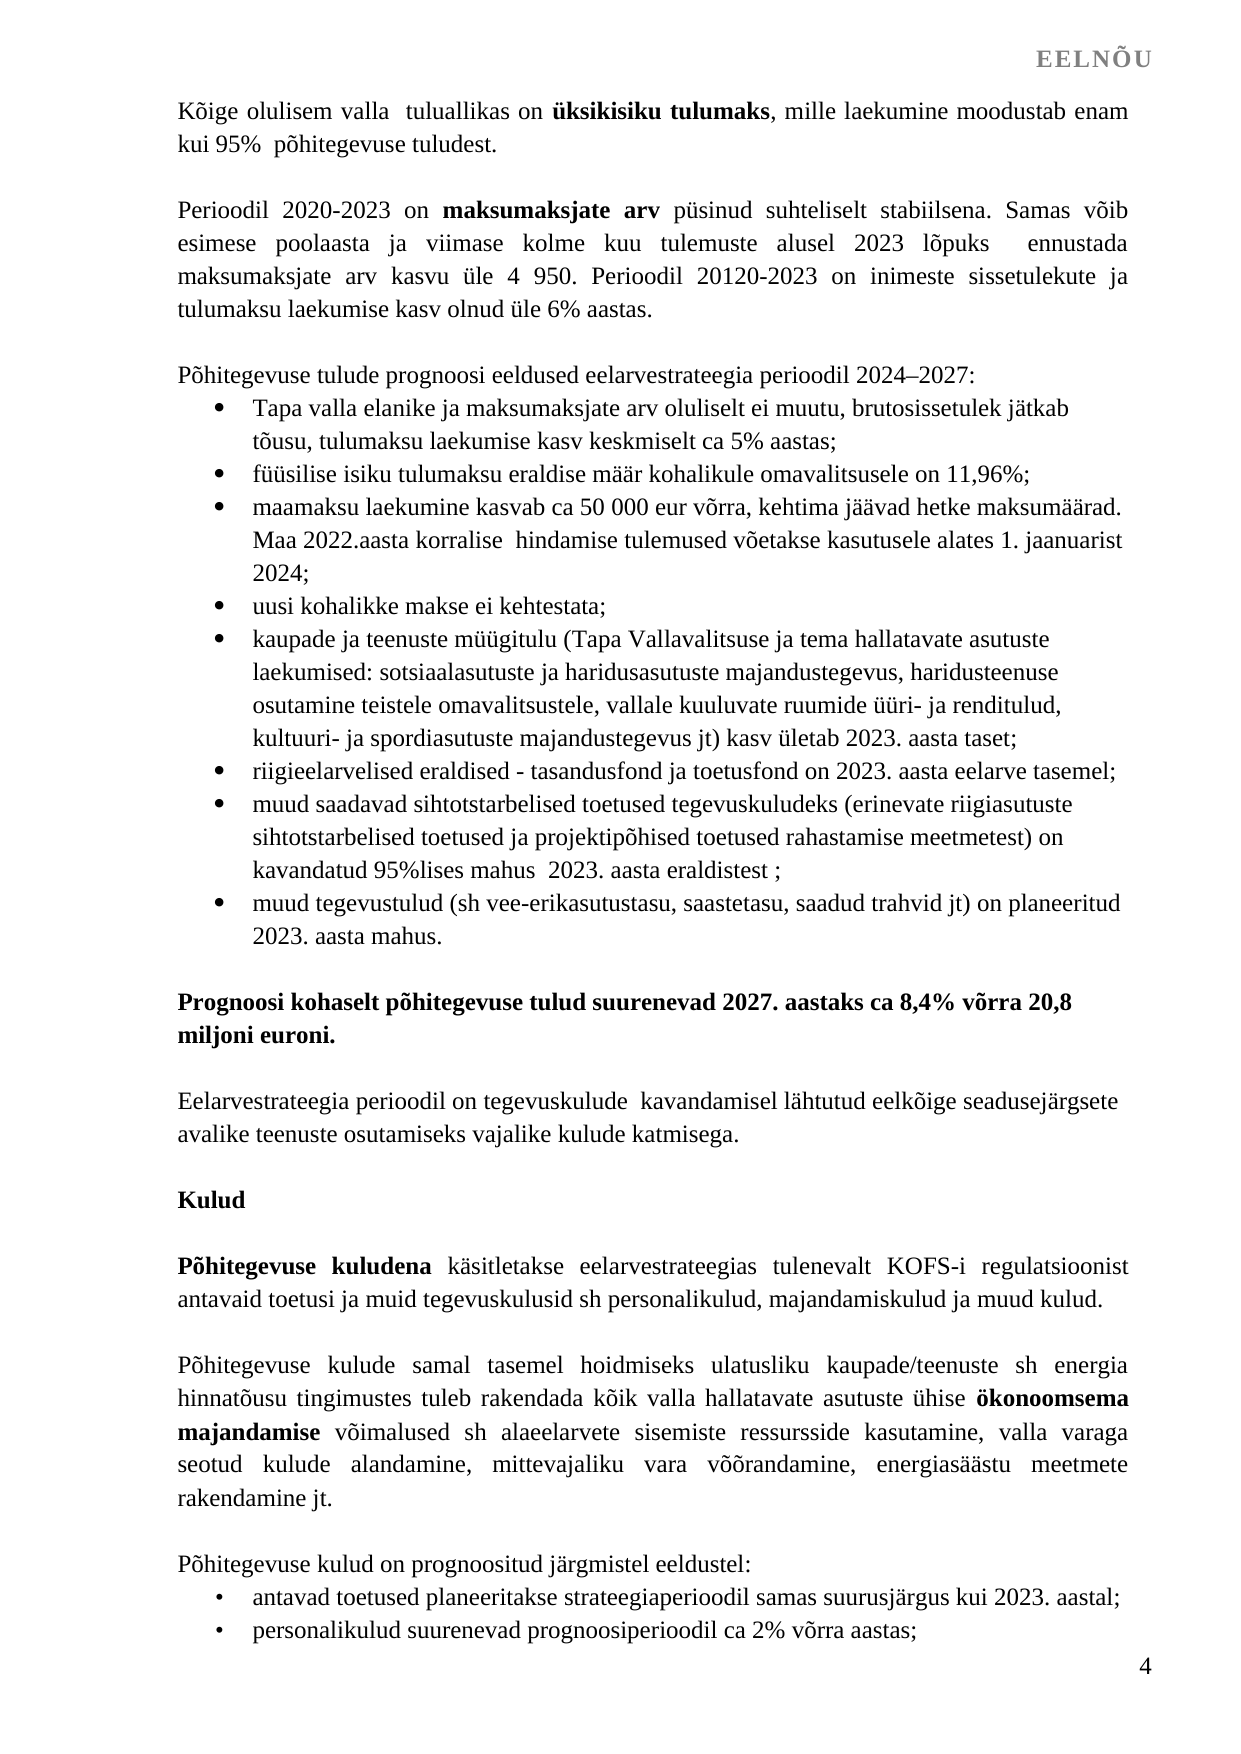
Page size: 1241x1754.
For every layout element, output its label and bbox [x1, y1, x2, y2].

table_cell [166, 96, 1140, 1647]
